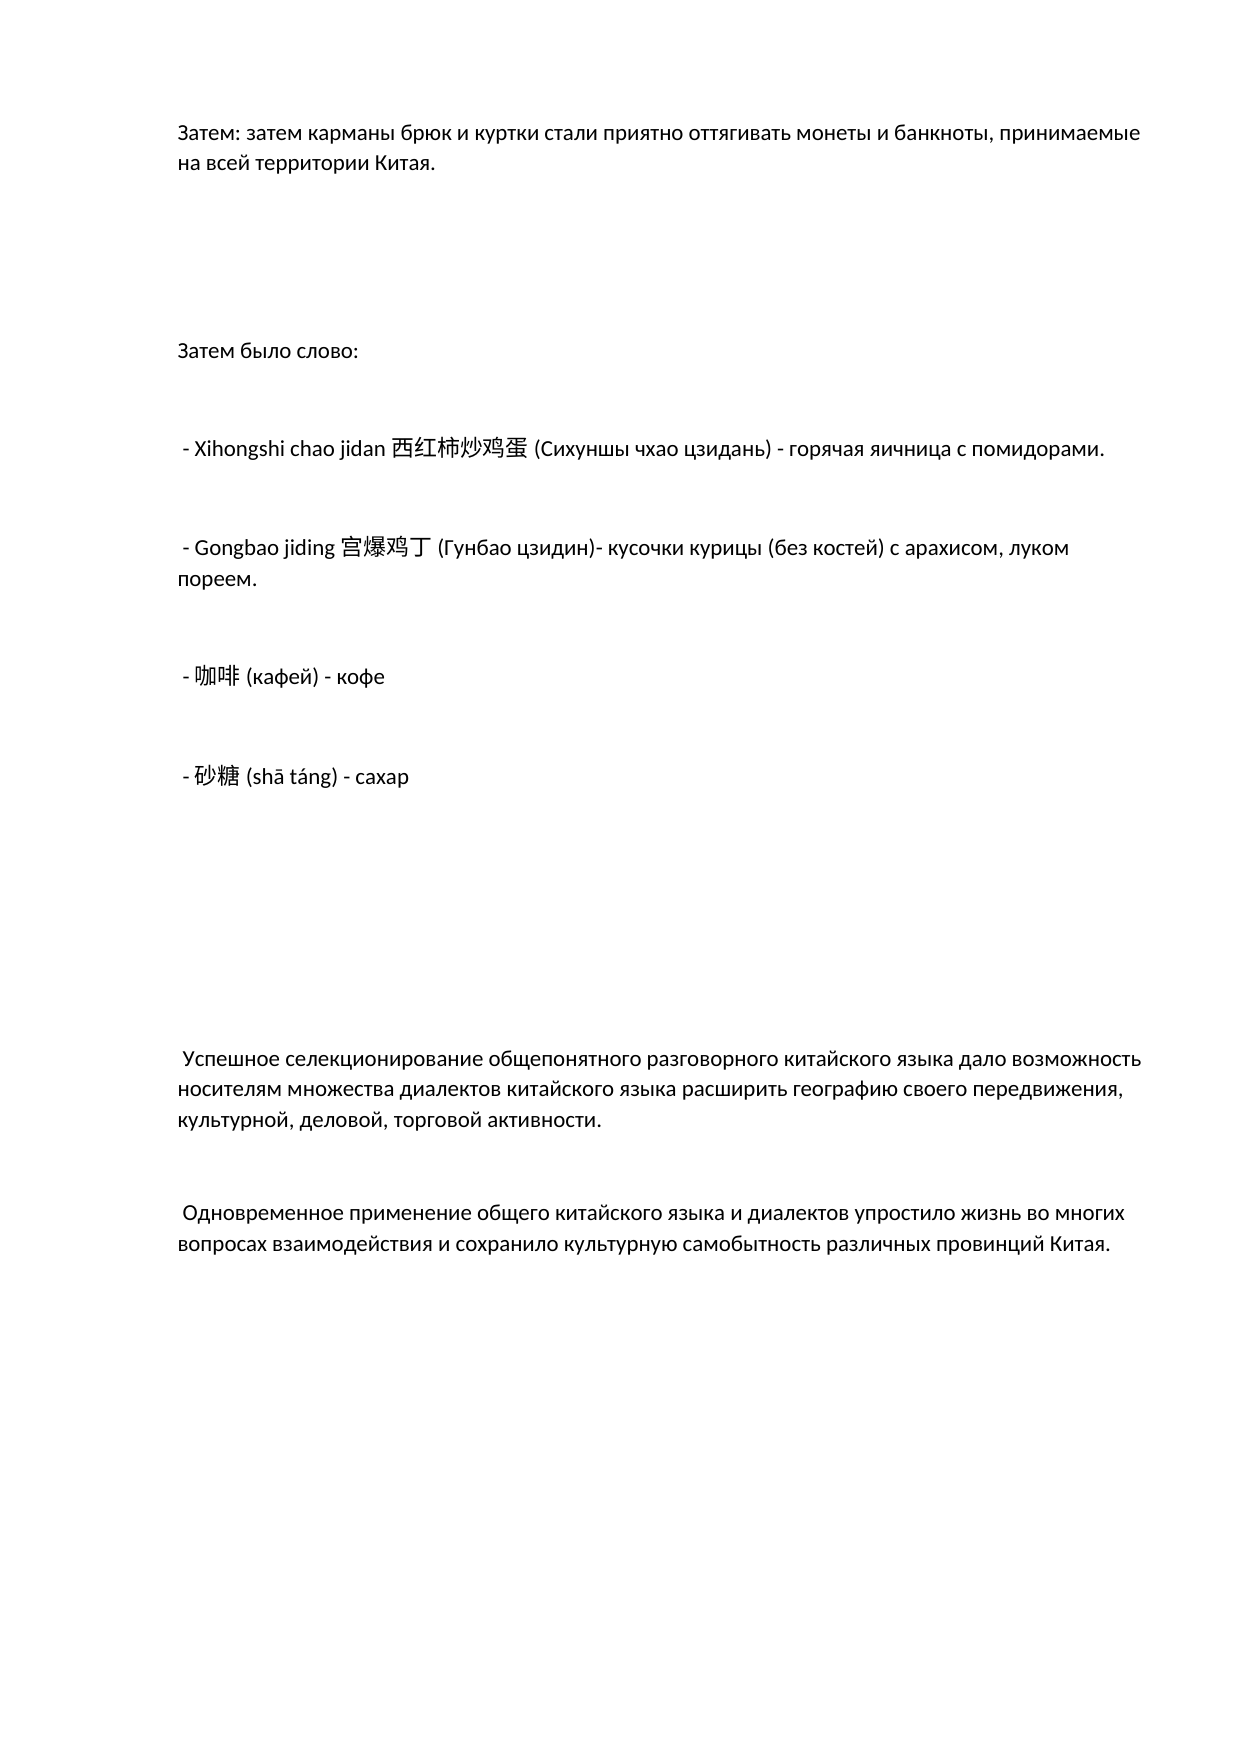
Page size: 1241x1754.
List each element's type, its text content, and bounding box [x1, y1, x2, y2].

text - Xihongshi chao jidan 西红柿炒鸡蛋 (Сихуншы чхао цзидань) - горячая яичница с помидорами. [177, 429, 1152, 463]
text Затем: затем карманы брюк и куртки стали приятно оттягивать монеты и банкноты, принимаемые на всей территории Китая. [177, 118, 1152, 176]
text - Gongbao jiding 宫爆鸡丁 (Гунбао цзидин)- кусочки курицы (без костей) с арахисом, луком пореем. [177, 529, 1152, 592]
text - 砂糖 (shā táng) - сахар [177, 757, 1152, 791]
text - 咖啡 (кафей) - кофе [177, 658, 1152, 691]
text Успешное селекционирование общепонятного разговорного китайского языка дало возможность носителям множества диалектов китайского языка расширить географию своего передвижения, культурной, деловой, торговой активности. [177, 1044, 1152, 1133]
text Затем было слово: [177, 336, 1152, 364]
text Одновременное применение общего китайского языка и диалектов упростило жизнь во многих вопросах взаимодействия и сохранило культурную самобытность различных провинций Китая. [177, 1198, 1152, 1257]
